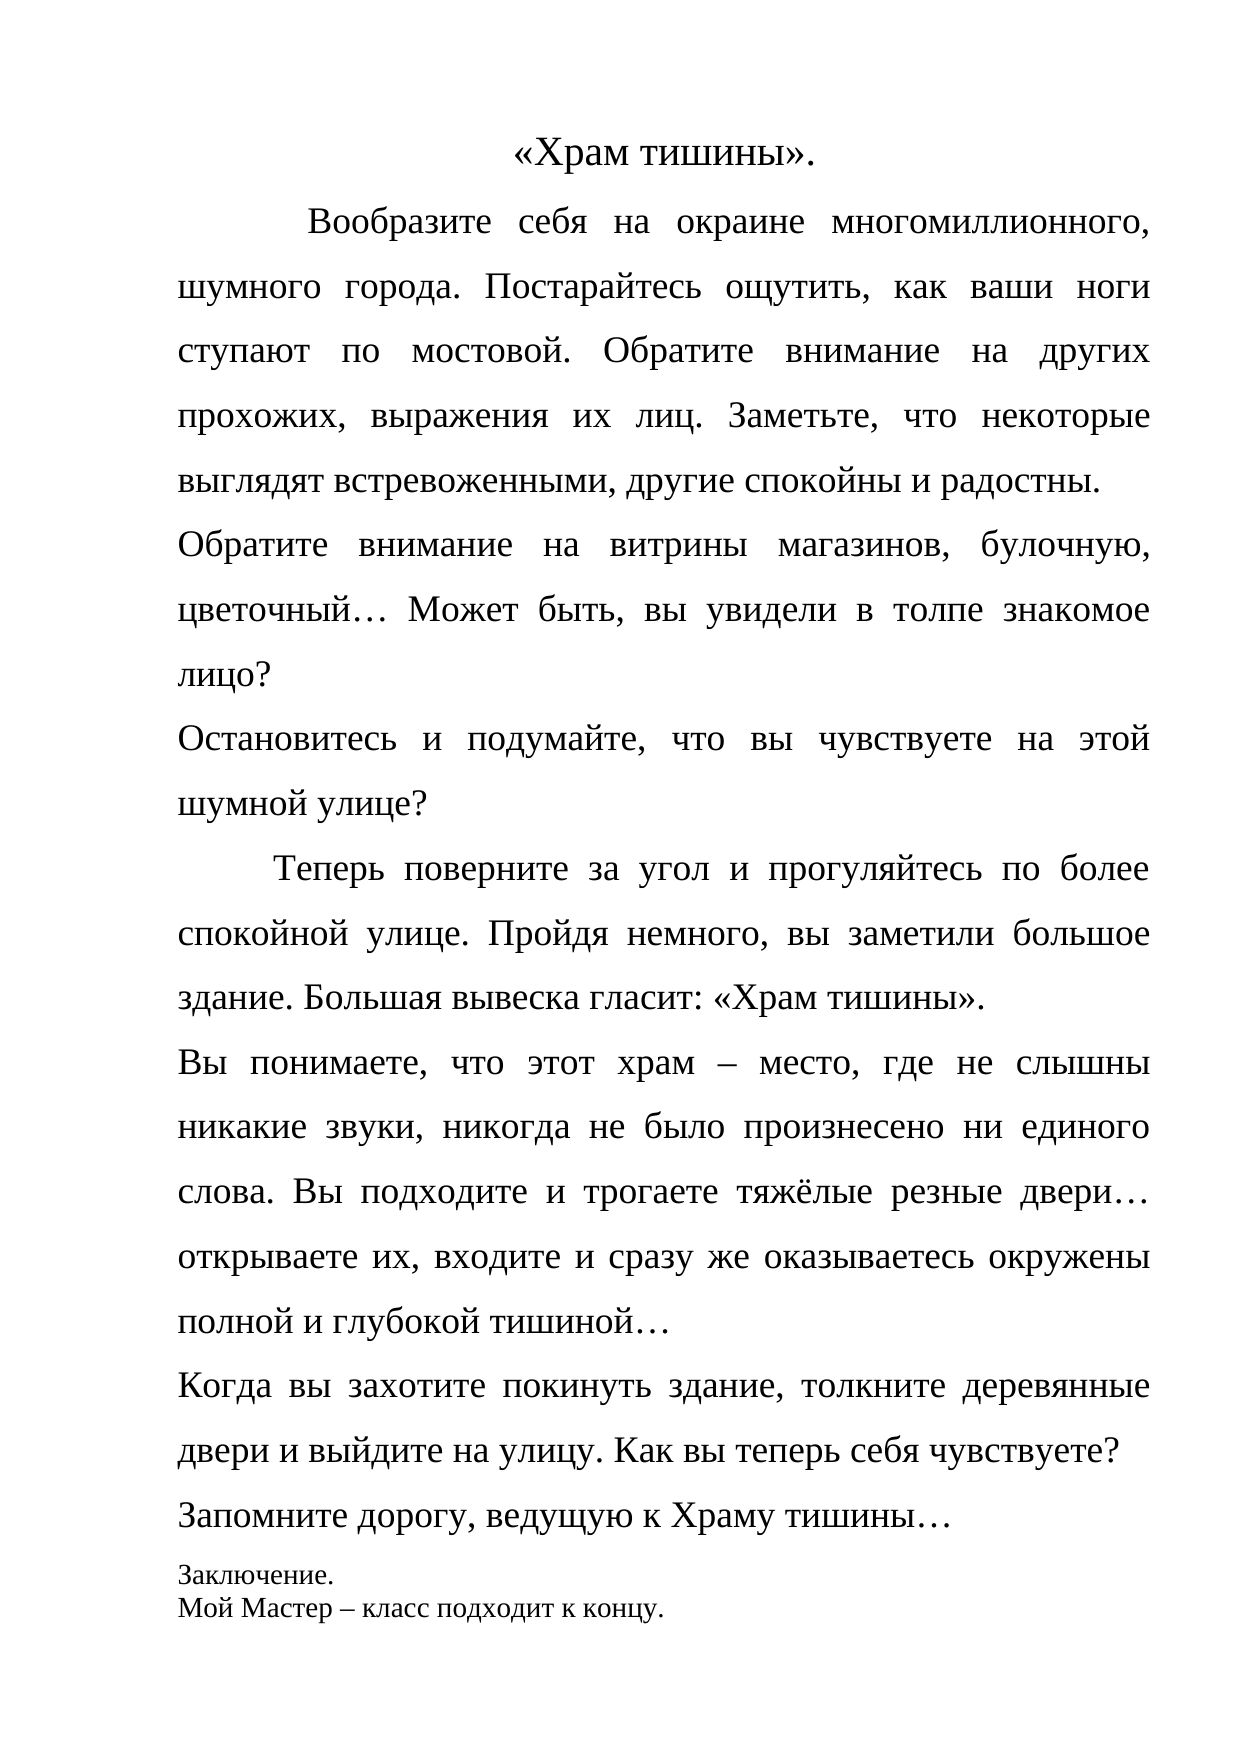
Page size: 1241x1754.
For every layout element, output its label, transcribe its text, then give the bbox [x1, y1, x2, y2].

text Мой Мастер – класс подходит к концу. [177, 1590, 1152, 1624]
text Обратите внимание на витрины магазинов, булочную, цветочный… Может быть, вы увидели в толпе знакомое лицо? [177, 522, 1152, 694]
text «Храм тишины». [177, 126, 1152, 174]
text Вы понимаете, что этот храм – место, где не слышны никакие звуки, никогда не было произнесено ни единого слова. Вы подходите и трогаете тяжёлые резные двери…открываете их, входите и сразу же оказываетесь окружены полной и глубокой тишиной… [177, 1039, 1152, 1341]
text Вообразите себя на окраине многомиллионного, шумного города. Постарайтесь ощутить, как ваши ноги ступают по мостовой. Обратите внимание на других прохожих, выражения их лиц. Заметьте, что некоторые выглядят встревоженными, другие спокойны и радостны. [177, 198, 1152, 500]
text Заключение. [177, 1557, 1152, 1590]
text Когда вы захотите покинуть здание, толкните деревянные двери и выйдите на улицу. Как вы теперь себя чувствуете? [177, 1363, 1152, 1471]
text Остановитесь и подумайте, что вы чувствуете на этой шумной улице? [177, 716, 1152, 824]
text Теперь поверните за угол и прогуляйтесь по более спокойной улице. Пройдя немного, вы заметили большое здание. Большая вывеска гласит: «Храм тишины». [177, 845, 1152, 1018]
text Запомните дорогу, ведущую к Храму тишины… [177, 1492, 1152, 1535]
